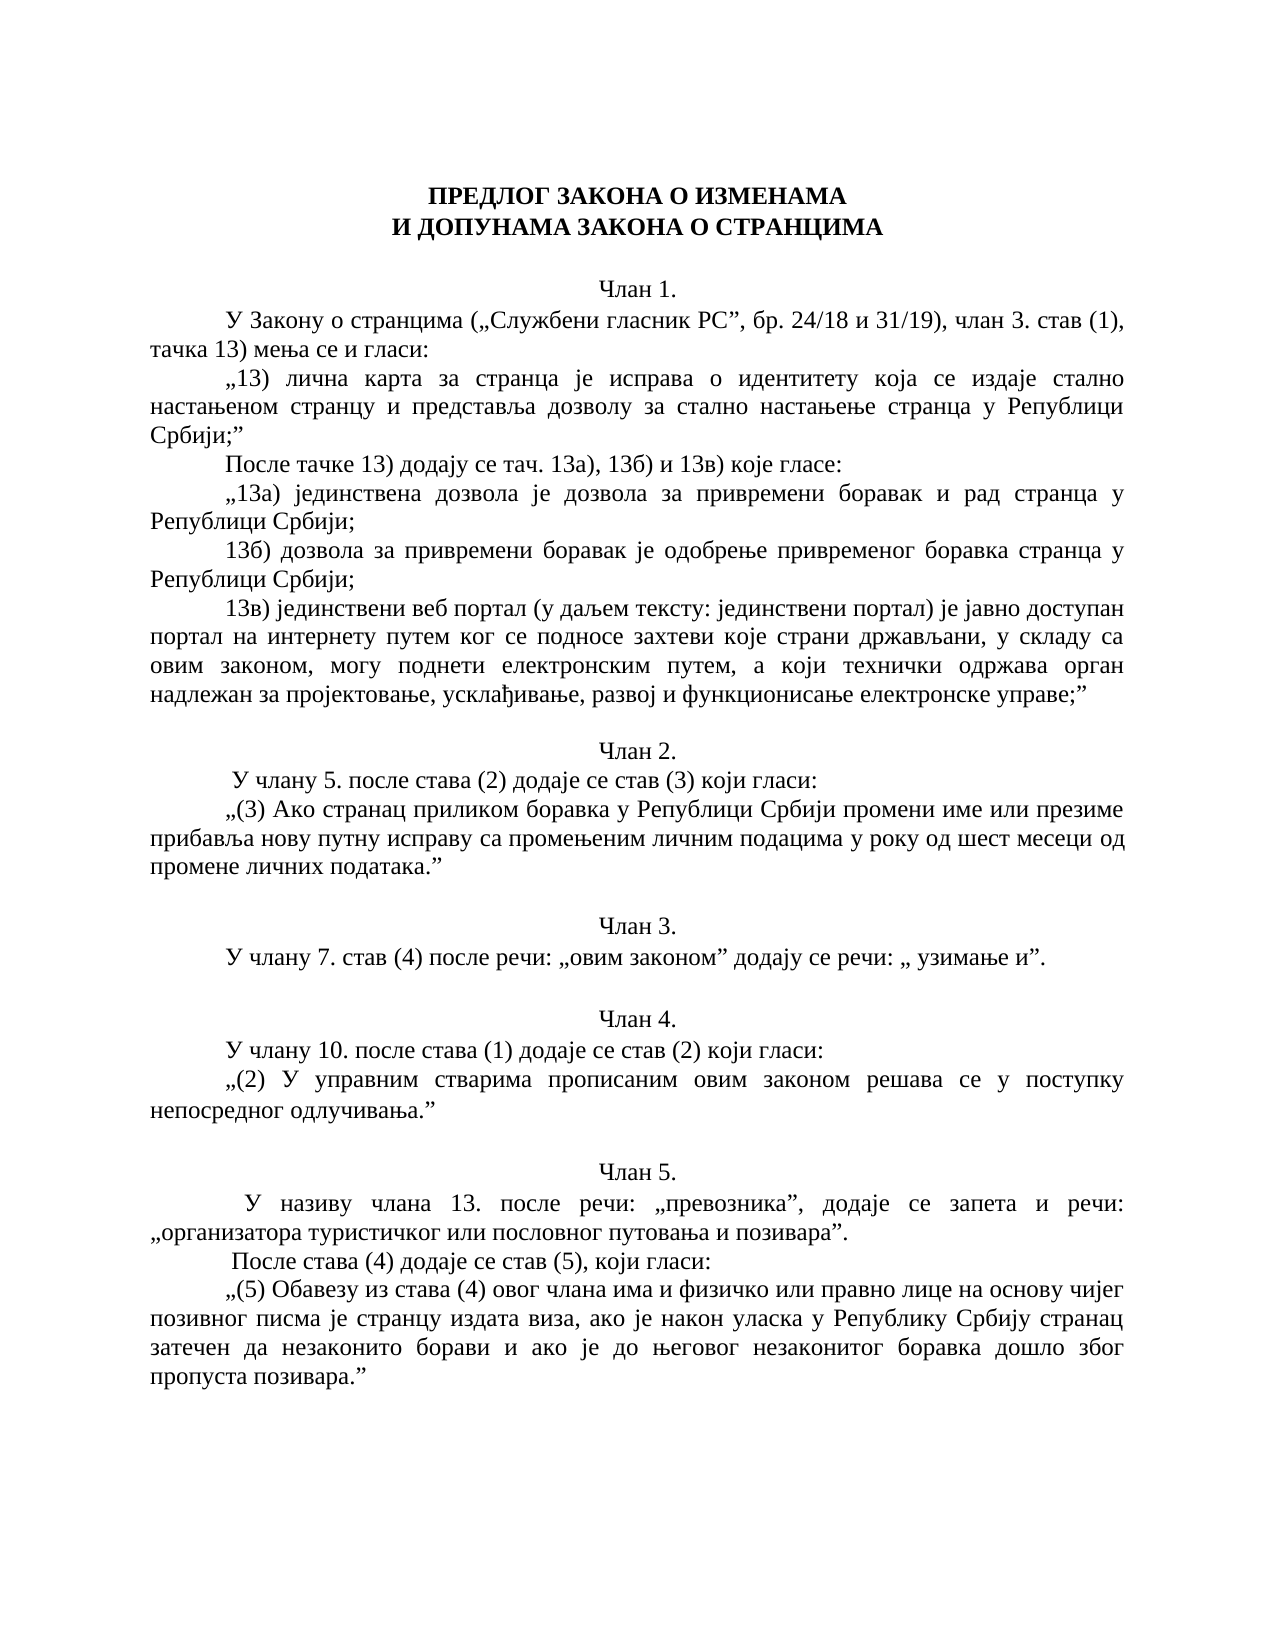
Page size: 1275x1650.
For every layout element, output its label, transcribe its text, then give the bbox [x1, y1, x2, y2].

text „13а) јединствена дозвола је дозвола за привремени боравак и рад странца у Републици Србији; [150, 478, 1125, 535]
text У члану 10. после става (1) додаје се став (2) који гласи: [150, 1035, 1125, 1064]
text У члану 5. после става (2) додаје се став (3) који гласи: [150, 765, 1125, 794]
text У члану 7. став (4) после речи: „овим законом” додају се речи: „ узимање и”. [150, 942, 1125, 971]
text „(2) У управним стварима прописаним овим законом решава се у поступку непосредног одлучивања.” [150, 1064, 1125, 1124]
text Члан 5. [150, 1157, 1125, 1186]
text У називу члана 13. после речи: „превозника”, додаје се запета и речи: „организатора туристичког или пословног путовања и позивара”. [150, 1188, 1125, 1246]
text Члан 3. [150, 911, 1125, 940]
text 13б) дозвола за привремени боравак је одобрење привременог боравка странца у Републици Србији; [150, 535, 1125, 593]
text Члан 2. [150, 736, 1125, 765]
text И ДОПУНАМА ЗАКОНА О СТРАНЦИМА [150, 212, 1125, 241]
text Члан 1. [150, 274, 1125, 303]
text ПРЕДЛОГ ЗАКОНА О ИЗМЕНАМА [150, 181, 1125, 210]
text 13в) јединствени веб портал (у даљем тексту: јединствени портал) је јавно доступан портал на интернету путем ког се подносе захтеви које страни држављани, у складу са овим законом, могу поднети електронским путем, а који технички одржава орган надлежан за пројектовање, усклађивање, развој и функционисање електронске управе;” [150, 593, 1125, 708]
text „13) лична карта за странца је исправа о идентитету која се издаје стално настањеном странцу и представља дозволу за стално настањење странца у Републици Србији;” [150, 363, 1125, 449]
text У Закону о странцима („Службени гласник РС”, бр. 24/18 и 31/19), члан 3. став (1), тачка 13) мења се и гласи: [150, 305, 1125, 363]
text „(3) Ако странац приликом боравка у Републици Србији промени име или презиме прибавља нову путну исправу са промењеним личним подацима у року од шест месеци од промене личних података.” [150, 794, 1125, 880]
text Члан 4. [150, 1004, 1125, 1033]
text После тачке 13) додају се тач. 13а), 13б) и 13в) које гласе: [150, 449, 1125, 478]
text После става (4) додаје се став (5), који гласи: [150, 1246, 1125, 1274]
text „(5) Обавезу из става (4) овог члана има и физичко или правно лице на основу чијег позивног писма је странцу издата виза, ако је након уласка у Републику Србију странац затечен да незаконито борави и ако је до његовог незаконитог боравка дошло због пропуста позивара.” [150, 1274, 1125, 1389]
